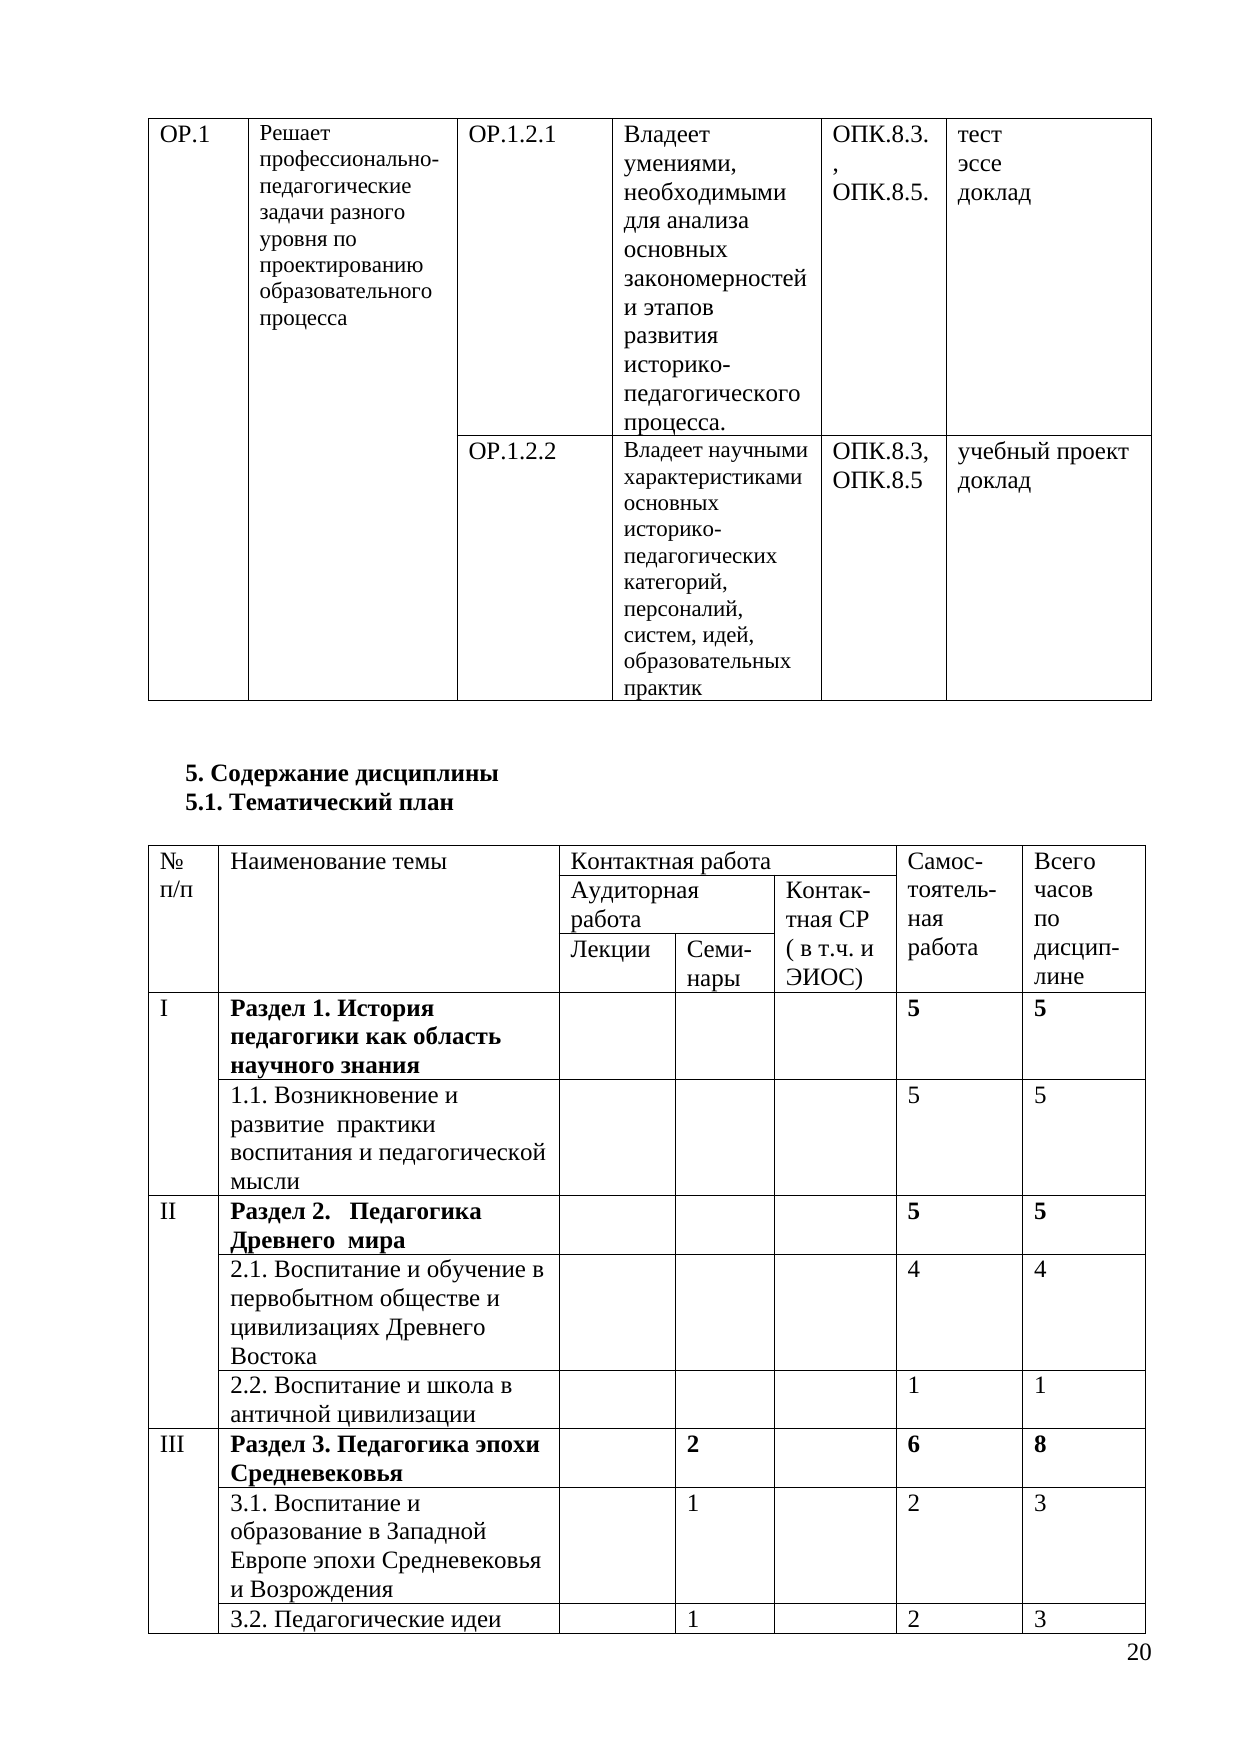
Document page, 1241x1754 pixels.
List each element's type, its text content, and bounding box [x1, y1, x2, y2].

table_cell [560, 1255, 675, 1369]
table_cell II [149, 1196, 218, 1428]
table_cell Владеет умениями, необходимыми для анализа основных закономерностей и этапов развития историко-педагогического процесса. [613, 119, 821, 435]
table_cell 5 [1023, 1196, 1145, 1253]
table_header Контактная работа [560, 846, 896, 874]
table_cell 2 [897, 1604, 1022, 1632]
table_cell [676, 993, 774, 1079]
table_cell [775, 1429, 896, 1487]
table_header № п/п [149, 846, 218, 992]
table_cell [219, 1604, 559, 1632]
table_cell [560, 1604, 675, 1632]
table_cell ОР.1 [149, 119, 248, 700]
table_cell 3 [1023, 1488, 1145, 1603]
table_cell [560, 1080, 675, 1195]
table_cell [560, 1429, 675, 1487]
table_header Всего часов по дисцип-лине [1023, 846, 1145, 992]
table_cell 6 [897, 1429, 1022, 1487]
table_cell 3 [1023, 1604, 1145, 1632]
table_cell 1.1. Возникновение и развитие практики воспитания и педагогической мысли [219, 1080, 559, 1195]
table_cell [775, 1371, 896, 1428]
table_cell 1 [676, 1488, 774, 1603]
table_cell [560, 993, 675, 1079]
table_cell 1 [897, 1371, 1022, 1428]
table_cell [560, 1371, 675, 1428]
table_cell 2 [897, 1488, 1022, 1603]
table_cell ОПК.8.3, ОПК.8.5 [822, 436, 946, 700]
table_cell Семи-нары [676, 934, 774, 992]
table_cell [775, 1255, 896, 1369]
table_cell 2 [676, 1429, 774, 1487]
table_cell [676, 1371, 774, 1428]
table_cell 1 [676, 1604, 774, 1632]
table_cell 5 [897, 1080, 1022, 1195]
table_cell 5 [1023, 1080, 1145, 1195]
table_cell Владеет научными характеристиками основных историко-педагогических категорий, персоналий, систем, идей, образовательных практик [613, 436, 821, 700]
table_cell [775, 1196, 896, 1253]
table_cell [775, 1080, 896, 1195]
table_header Самос-тоятель-ная работа [897, 846, 1022, 992]
table_cell учебный проект доклад [947, 436, 1151, 700]
table_cell [676, 1196, 774, 1253]
table_cell 3.1. Воспитание и образование в Западной Европе эпохи Средневековья и Возрождения [219, 1488, 559, 1603]
table_cell 1 [1023, 1371, 1145, 1428]
table_cell [775, 993, 896, 1079]
table_cell Решает профессионально-педагогические задачи разного уровня по проектированию образовательного процесса [249, 119, 457, 700]
table_cell 5 [897, 1196, 1022, 1253]
table_cell 2.1. Воспитание и обучение в первобытном обществе и цивилизациях Древнего Востока [219, 1255, 559, 1369]
table_cell [676, 1080, 774, 1195]
table_cell 4 [1023, 1255, 1145, 1369]
table_cell I [149, 993, 218, 1195]
text 5.1. Тематический план [185, 787, 1152, 816]
table_cell 4 [897, 1255, 1022, 1369]
table_cell ОПК.8.3., ОПК.8.5. [822, 119, 946, 435]
text 5. Содержание дисциплины [185, 758, 1152, 787]
table_header Наименование темы [219, 846, 559, 992]
table_cell [560, 1488, 675, 1603]
table_cell 5 [1023, 993, 1145, 1079]
table_cell 5 [897, 993, 1022, 1079]
table_cell [676, 1255, 774, 1369]
table_cell Раздел 1. История педагогики как область научного знания [219, 993, 559, 1079]
table_cell ОР.1.2.2 [458, 436, 612, 700]
table_cell Раздел 3. Педагогика эпохи Средневековья [219, 1429, 559, 1487]
table_cell III [149, 1429, 218, 1632]
table_cell Контак-тная СР ( в т.ч. и ЭИОС) [775, 876, 896, 992]
table_cell [560, 1196, 675, 1253]
table_cell тест эссе доклад [947, 119, 1151, 435]
table_cell 8 [1023, 1429, 1145, 1487]
table_cell Лекции [560, 934, 675, 992]
table_cell Аудиторная работа [560, 876, 774, 933]
table_cell ОР.1.2.1 [458, 119, 612, 435]
table_cell 2.2. Воспитание и школа в античной цивилизации [219, 1371, 559, 1428]
table_cell [775, 1604, 896, 1632]
table_cell Раздел 2. Педагогика Древнего мира [219, 1196, 559, 1253]
table_cell [775, 1488, 896, 1603]
